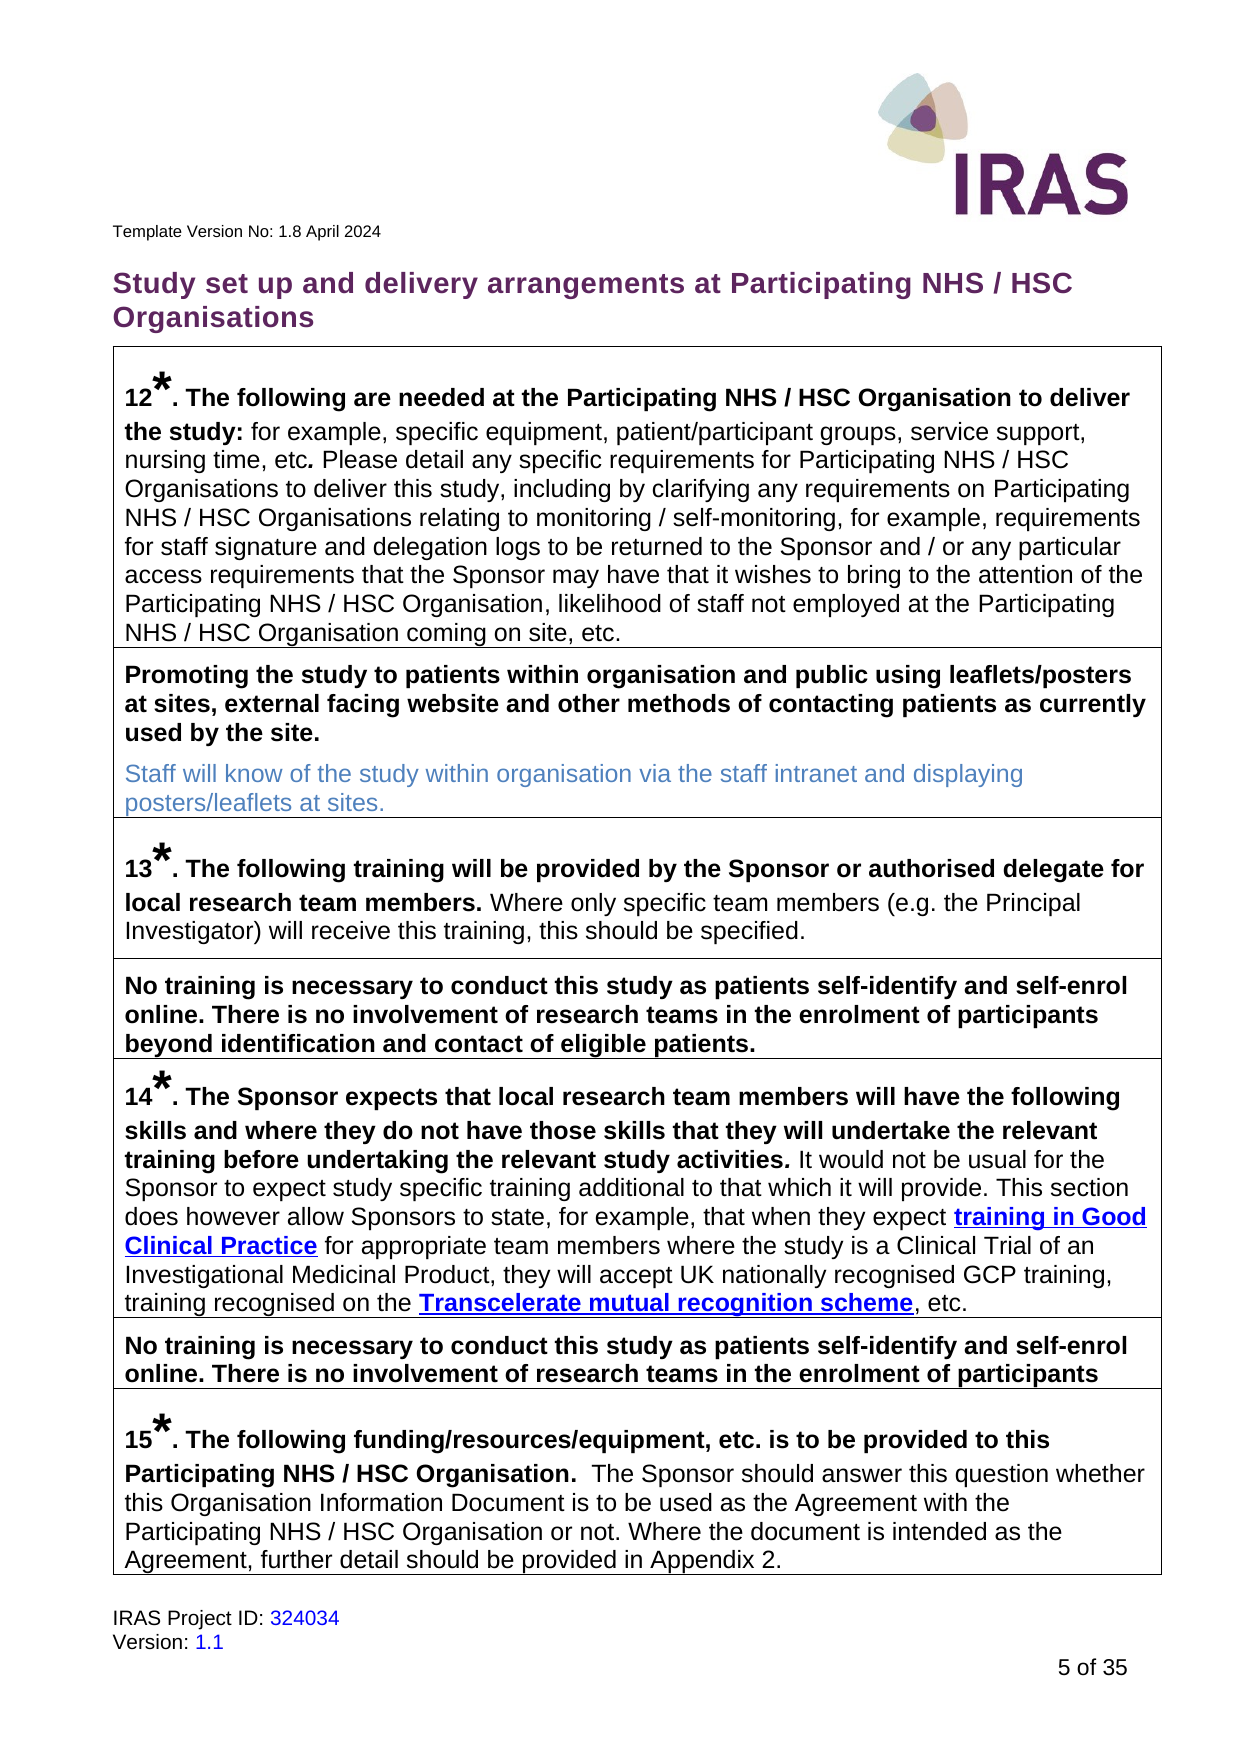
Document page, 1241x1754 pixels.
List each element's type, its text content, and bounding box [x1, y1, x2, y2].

subtitle Study set up and delivery arrangements at Participating NHS / HSC Organisations [112, 266, 1128, 333]
table_cell 14*. The Sponsor expects that local research team members will have the following skills and where they do not have those skills that they will undertake the relevant training before undertaking the relevant study activities. It would not be usual for the Sponsor to expect study specific training additional to that which it will provide. This section does however allow Sponsors to state, for example, that when they expect training in Good Clinical Practice for appropriate team members where the study is a Clinical Trial of an Investigational Medicinal Product, they will accept UK nationally recognised GCP training, training recognised on the Transcelerate mutual recognition scheme, etc. [114, 1059, 1161, 1317]
table_cell [114, 1318, 1161, 1388]
table_header 12*. The following are needed at the Participating NHS / HSC Organisation to deliver the study: for example, specific equipment, patient/participant groups, service support, nursing time, etc. Please detail any specific requirements for Participating NHS / HSC Organisations to deliver this study, including by clarifying any requirements on Participating NHS / HSC Organisations relating to monitoring / self-monitoring, for example, requirements for staff signature and delegation logs to be returned to the Sponsor and / or any particular access requirements that the Sponsor may have that it wishes to bring to the attention of the Participating NHS / HSC Organisation, likelihood of staff not employed at the Participating NHS / HSC Organisation coming on site, etc. [114, 347, 1161, 647]
table_cell [114, 959, 1161, 1057]
picture [878, 73, 1128, 222]
table_cell 13*. The following training will be provided by the Sponsor or authorised delegate for local research team members. Where only specific team members (e.g. the Principal Investigator) will receive this training, this should be specified. [114, 818, 1161, 958]
table_cell [114, 648, 1161, 817]
table_cell 15*. The following funding/resources/equipment, etc. is to be provided to this Participating NHS / HSC Organisation. The Sponsor should answer this question whether this Organisation Information Document is to be used as the Agreement with the Participating NHS / HSC Organisation or not. Where the document is intended as the Agreement, further detail should be provided in Appendix 2. [114, 1389, 1161, 1574]
